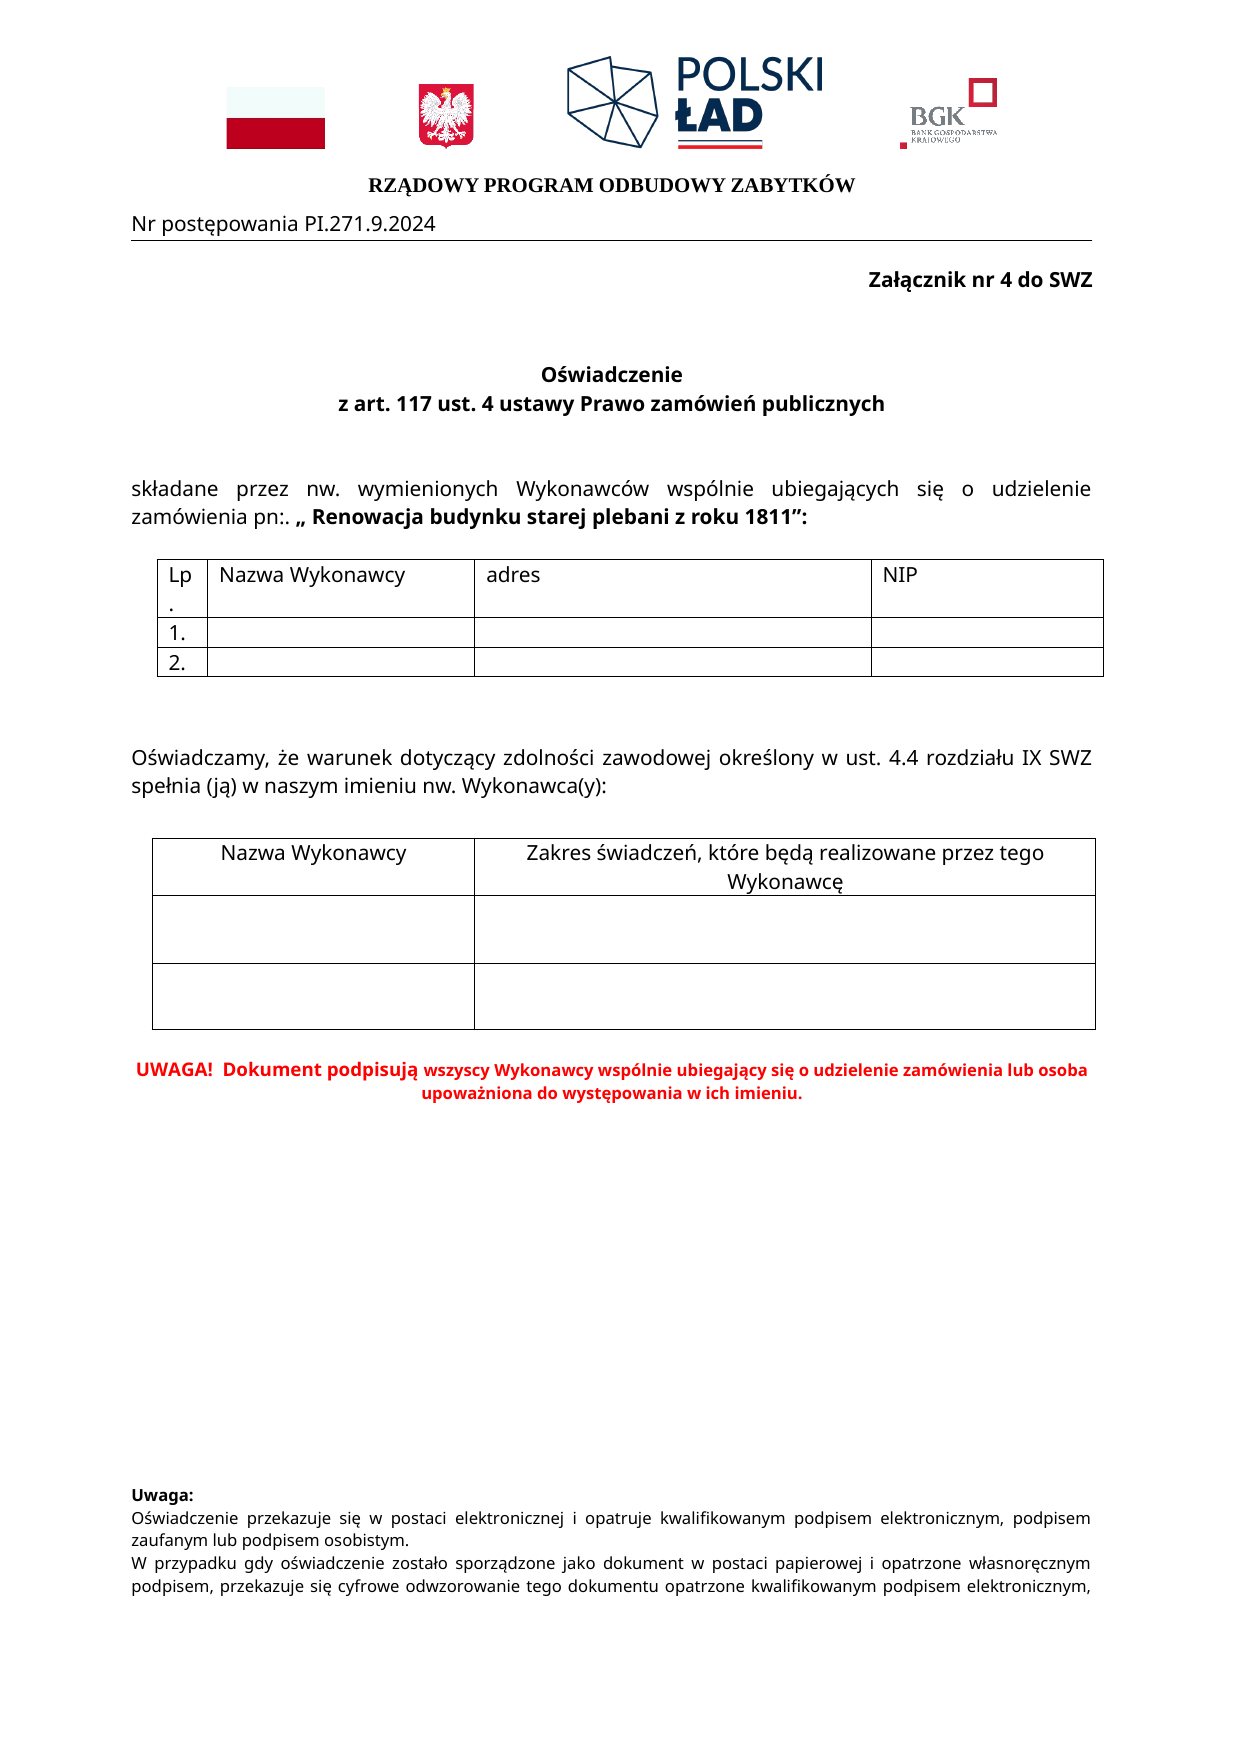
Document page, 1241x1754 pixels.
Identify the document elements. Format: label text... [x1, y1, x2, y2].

table_header Nazwa Wykonawcy [153, 839, 474, 895]
table_cell [475, 896, 1095, 962]
text z art. 117 ust. 4 ustawy Prawo zamówień publicznych [131, 389, 1092, 417]
table_header Zakres świadczeń, które będą realizowane przez tego Wykonawcę [475, 839, 1095, 895]
table_header Nazwa Wykonawcy [208, 560, 474, 617]
picture [226, 87, 325, 149]
table_header NIP [872, 560, 1103, 617]
table_cell [208, 648, 474, 676]
text Uwaga: [131, 1479, 1092, 1506]
picture [418, 84, 474, 149]
table_cell 1. [158, 618, 207, 647]
table_cell [475, 618, 871, 647]
list UWAGA! Dokument podpisują wszyscy Wykonawcy wspólnie ubiegający się o udzielenie zamówienia lub osoba upoważniona do występowania w ich imieniu. [131, 1056, 1092, 1104]
table_cell [153, 964, 474, 1029]
table_header adres [475, 560, 871, 617]
table_cell [208, 618, 474, 647]
list Oświadczenie przekazuje się w postaci elektronicznej i opatruje kwalifikowanym podpisem elektronicznym, podpisem zaufanym lub podpisem osobistym. [131, 1506, 1092, 1552]
text Załącznik nr 4 do SWZ [131, 265, 1092, 293]
picture [567, 56, 822, 149]
table_cell [153, 896, 474, 962]
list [131, 1552, 1092, 1597]
table_cell [475, 648, 871, 676]
picture [900, 78, 997, 149]
table_cell [872, 648, 1103, 676]
table_cell [872, 618, 1103, 647]
text składane przez nw. wymienionych Wykonawców wspólnie ubiegających się o udzielenie zamówienia pn:. „ Renowacja budynku starej plebani z roku 1811”: [131, 474, 1092, 531]
table_cell [475, 964, 1095, 1029]
text Oświadczamy, że warunek dotyczący zdolności zawodowej określony w ust. 4.4 rozdziału IX SWZ spełnia (ją) w naszym imieniu nw. Wykonawca(y): [131, 743, 1092, 800]
table_cell 2. [158, 648, 207, 676]
table_header Lp. [158, 560, 207, 617]
text Oświadczenie [131, 360, 1092, 389]
